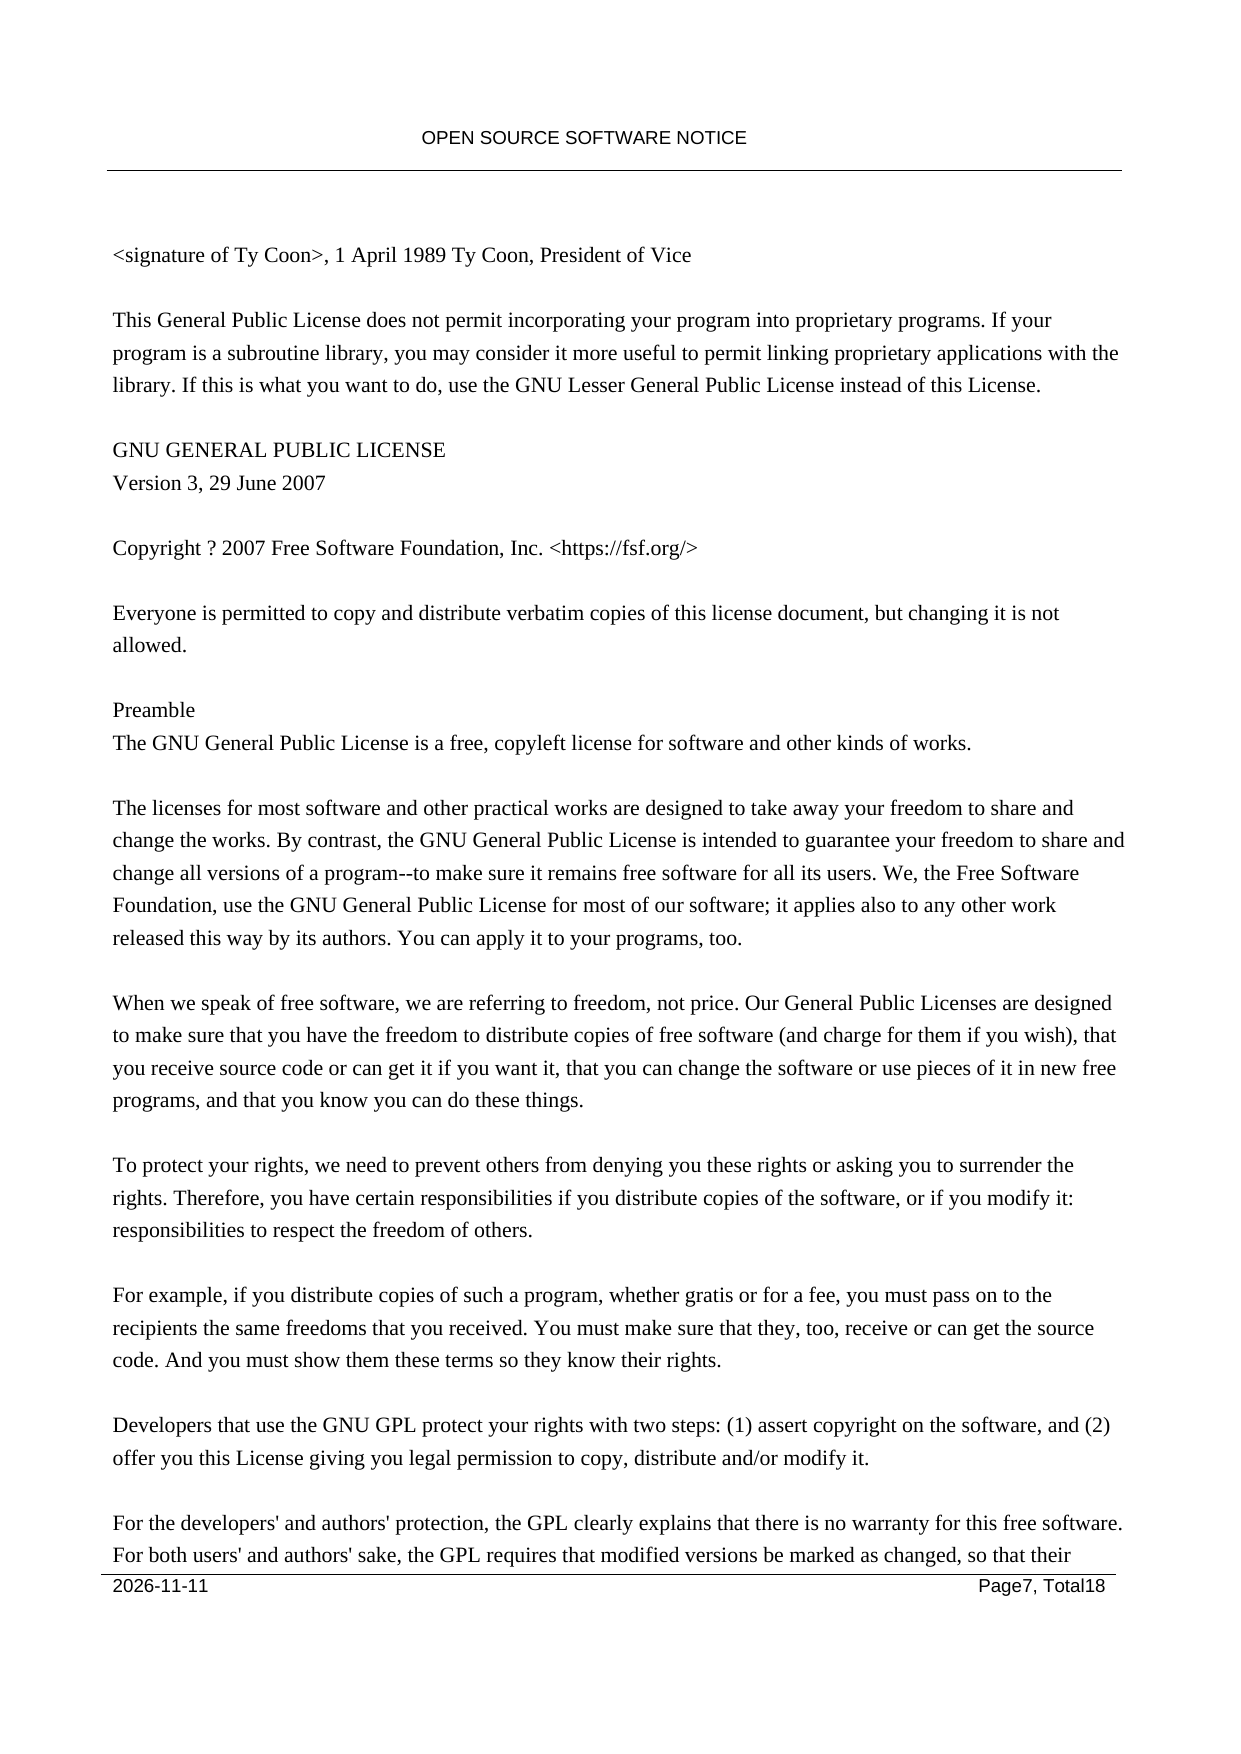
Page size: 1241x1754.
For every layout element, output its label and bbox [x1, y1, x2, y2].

text [112, 206, 1128, 1571]
